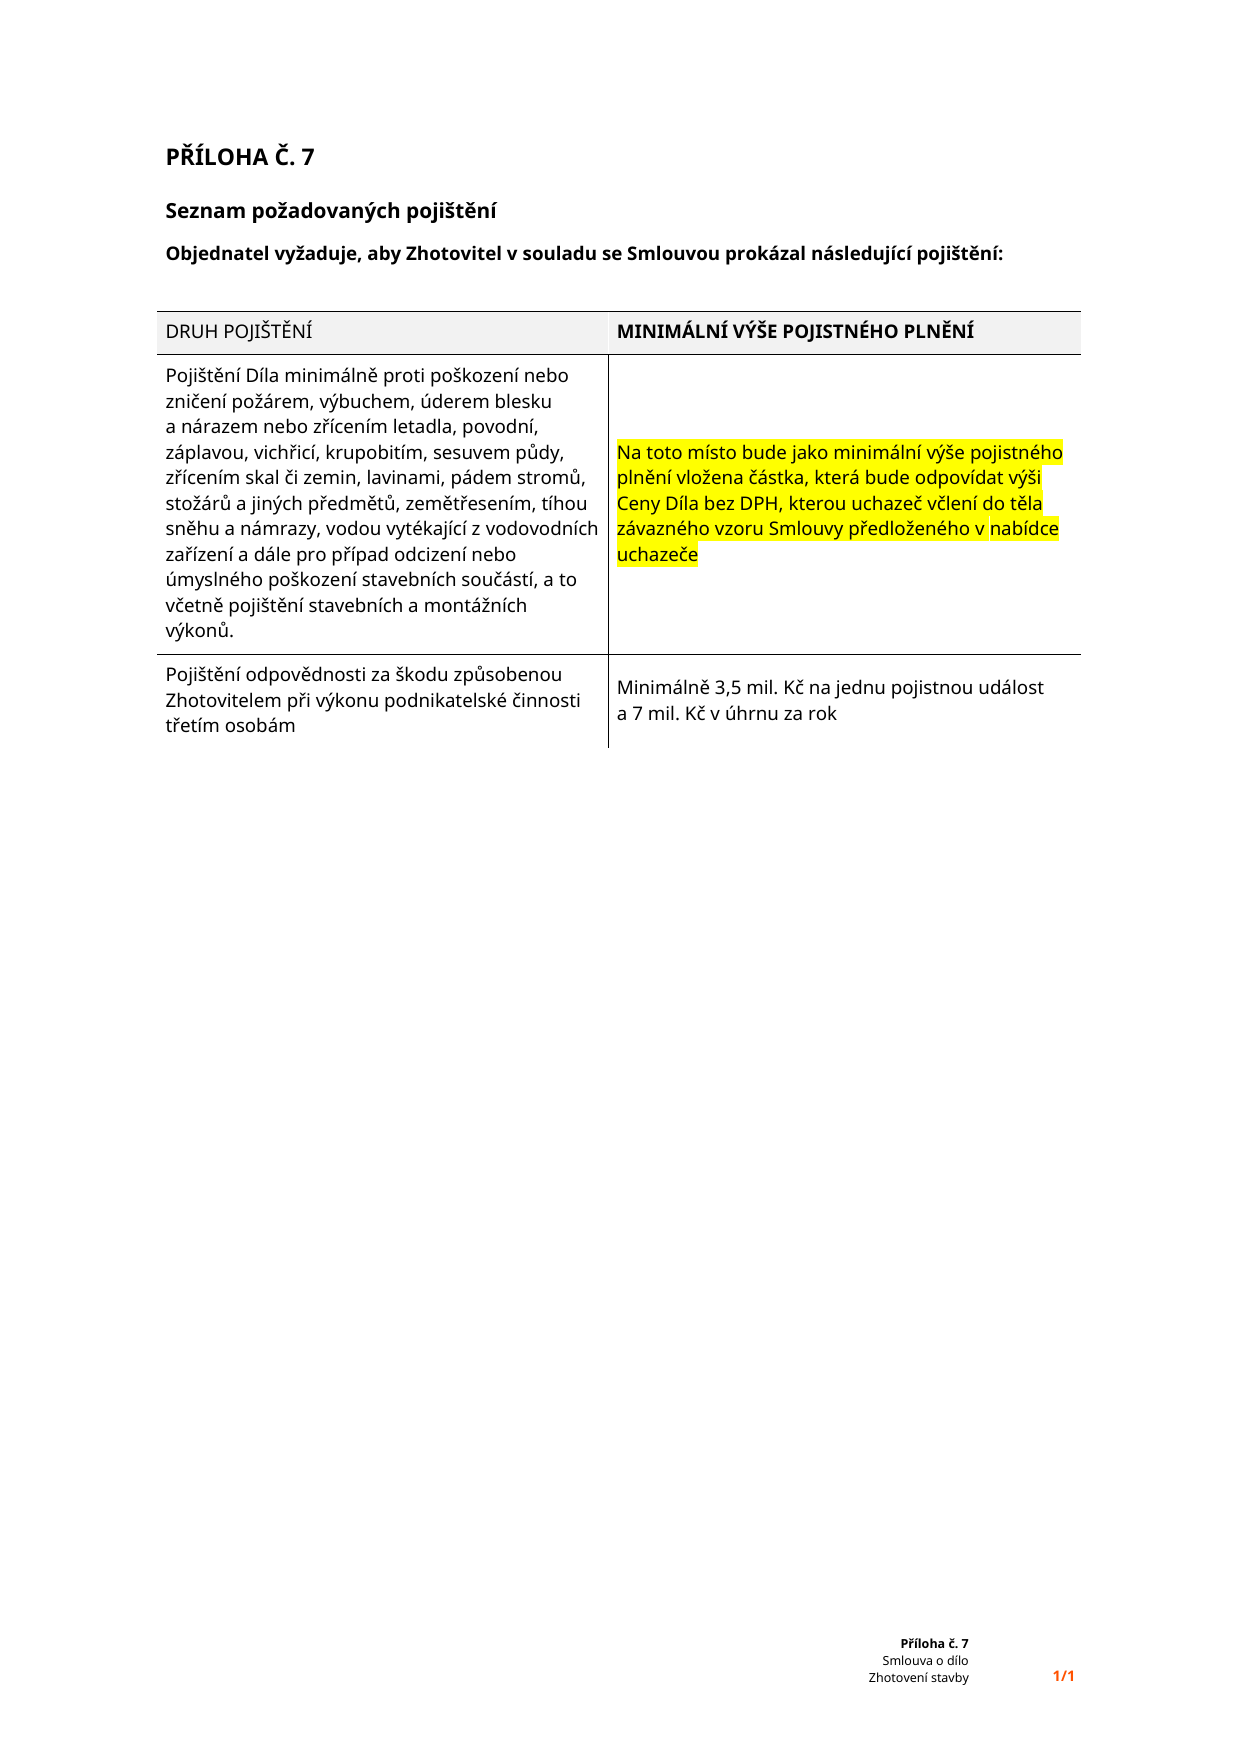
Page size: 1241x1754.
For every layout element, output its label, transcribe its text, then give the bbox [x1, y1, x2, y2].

table_cell Na toto místo bude jako minimální výše pojistného plnění vložena částka, která bude odpovídat výši Ceny Díla bez DPH, kterou uchazeč včlení do těla závazného vzoru Smlouvy předloženého v nabídce uchazeče [609, 355, 1081, 653]
text Příloha č. 7 [165, 141, 1075, 173]
table_cell Pojištění Díla minimálně proti poškození nebo zničení požárem, výbuchem, úderem blesku a nárazem nebo zřícením letadla, povodní, záplavou, vichřicí, krupobitím, sesuvem půdy, zřícením skal či zemin, lavinami, pádem stromů, stožárů a jiných předmětů, zemětřesením, tíhou sněhu a námrazy, vodou vytékající z vodovodních zařízení a dále pro případ odcizení nebo úmyslného poškození stavebních součástí, a to včetně pojištění stavebních a montážních výkonů. [157, 355, 608, 653]
text Objednatel vyžaduje, aby Zhotovitel v souladu se Smlouvou prokázal následující pojištění: [165, 240, 1075, 266]
table_header MINIMÁLNÍ VÝŠE POJISTNÉHO PLNĚNÍ [609, 312, 1081, 354]
table_cell Pojištění odpovědnosti za škodu způsobenou Zhotovitelem při výkonu podnikatelské činnosti třetím osobám [157, 655, 608, 748]
text Seznam požadovaných pojištění [165, 197, 1075, 225]
table_header DRUH POJIŠTĚNÍ [157, 312, 608, 354]
table_cell Minimálně 3,5 mil. Kč na jednu pojistnou událost a 7 mil. Kč v úhrnu za rok [609, 655, 1081, 748]
